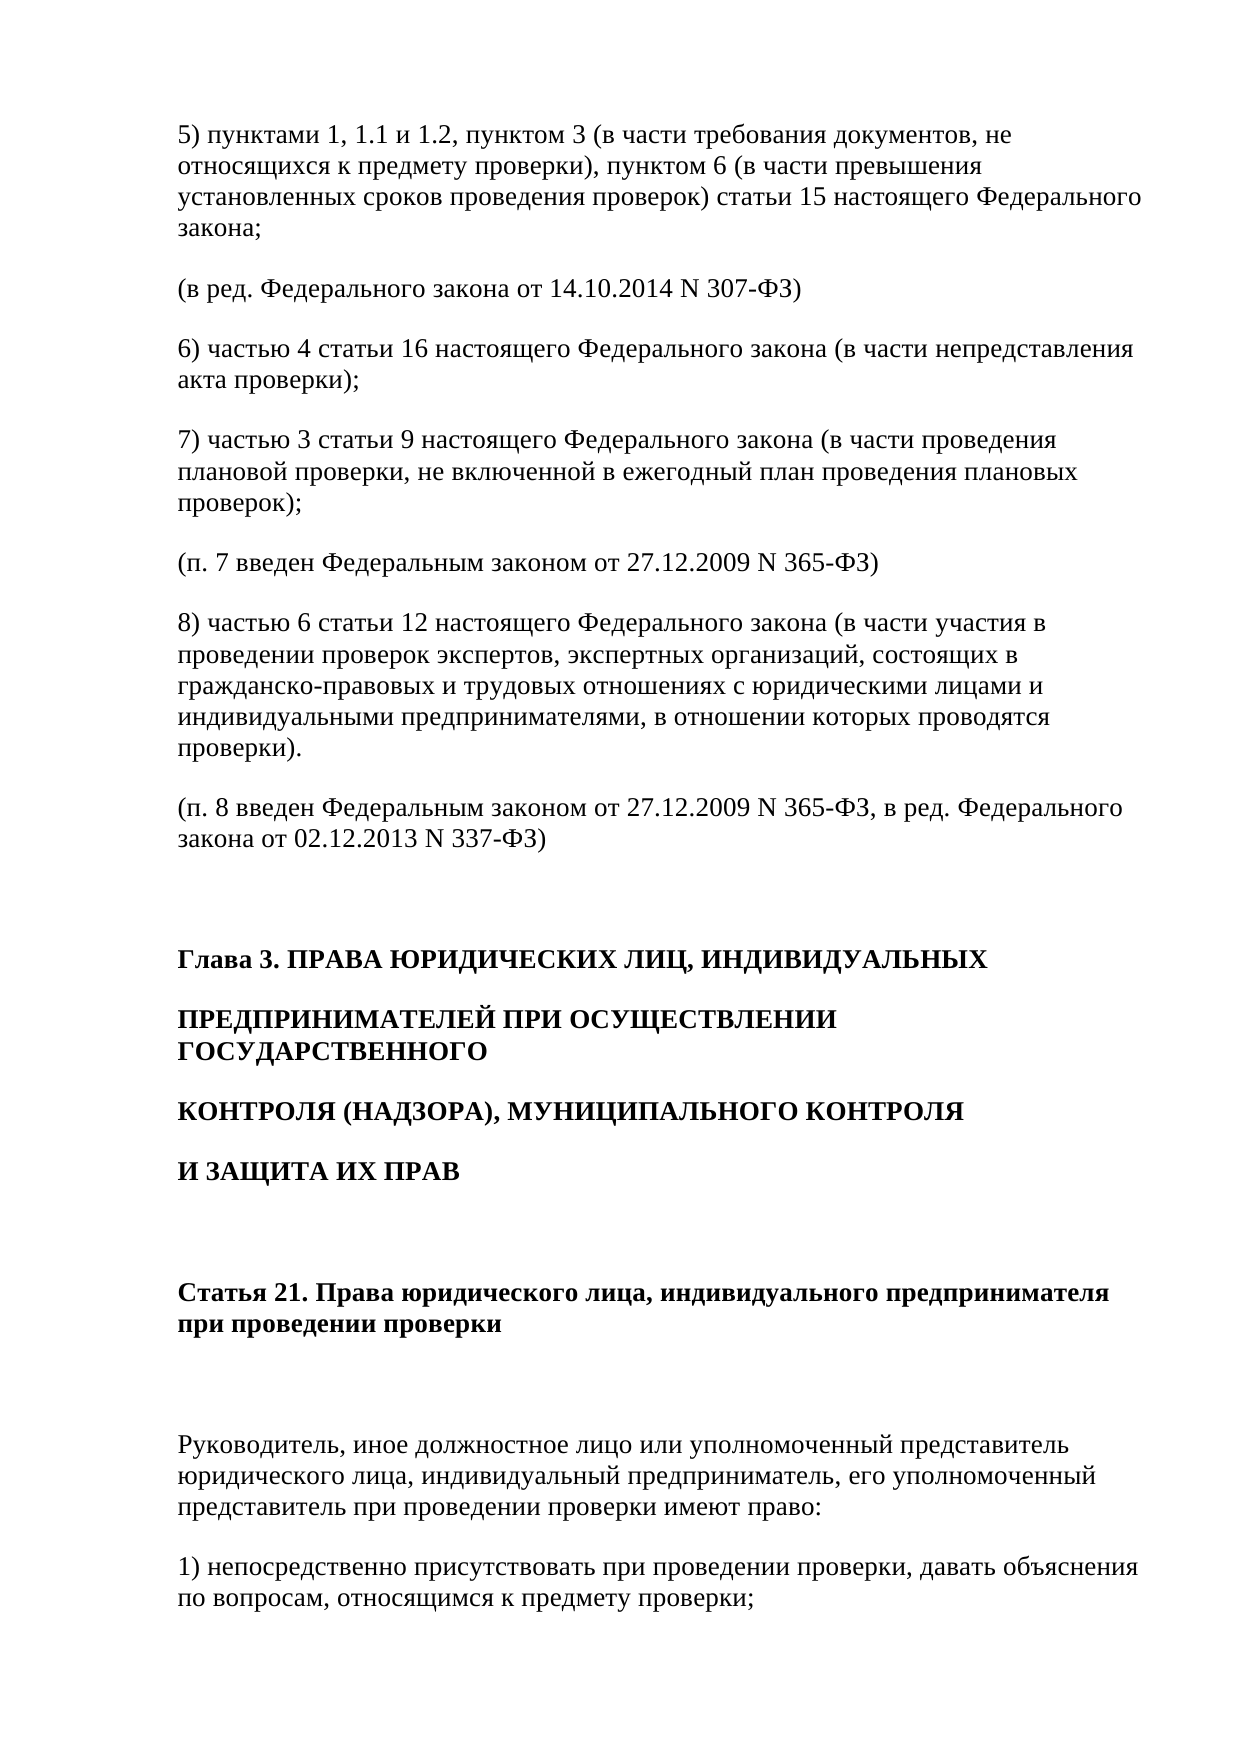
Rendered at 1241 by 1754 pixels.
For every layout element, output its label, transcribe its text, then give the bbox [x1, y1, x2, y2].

text (в ред. Федерального закона от 14.10.2014 N 307-ФЗ) [177, 272, 1152, 303]
text 5) пунктами 1, 1.1 и 1.2, пунктом 3 (в части требования документов, не относящихся к предмету проверки), пунктом 6 (в части превышения установленных сроков проведения проверок) статьи 15 настоящего Федерального закона; [177, 118, 1152, 243]
text Руководитель, иное должностное лицо или уполномоченный представитель юридического лица, индивидуальный предприниматель, его уполномоченный представитель при проведении проверки имеют право: [177, 1428, 1152, 1521]
text 7) частью 3 статьи 9 настоящего Федерального закона (в части проведения плановой проверки, не включенной в ежегодный план проведения плановых проверок); [177, 424, 1152, 517]
text (п. 7 введен Федеральным законом от 27.12.2009 N 365-ФЗ) [177, 546, 1152, 577]
text 8) частью 6 статьи 12 настоящего Федерального закона (в части участия в проведении проверок экспертов, экспертных организаций, состоящих в гражданско-правовых и трудовых отношениях с юридическими лицами и индивидуальными предпринимателями, в отношении которых проводятся проверки). [177, 607, 1152, 762]
text И ЗАЩИТА ИХ ПРАВ [177, 1155, 1152, 1186]
text 6) частью 4 статьи 16 настоящего Федерального закона (в части непредставления акта проверки); [177, 332, 1152, 394]
text 1) непосредственно присутствовать при проведении проверки, давать объяснения по вопросам, относящимся к предмету проверки; [177, 1550, 1152, 1613]
text (п. 8 введен Федеральным законом от 27.12.2009 N 365-ФЗ, в ред. Федерального закона от 02.12.2013 N 337-ФЗ) [177, 791, 1152, 854]
text КОНТРОЛЯ (НАДЗОРА), МУНИЦИПАЛЬНОГО КОНТРОЛЯ [177, 1095, 1152, 1126]
text Глава 3. ПРАВА ЮРИДИЧЕСКИХ ЛИЦ, ИНДИВИДУАЛЬНЫХ [177, 943, 1152, 974]
text ПРЕДПРИНИМАТЕЛЕЙ ПРИ ОСУЩЕСТВЛЕНИИ ГОСУДАРСТВЕННОГО [177, 1003, 1152, 1066]
text Статья 21. Права юридического лица, индивидуального предпринимателя при проведении проверки [177, 1276, 1152, 1338]
